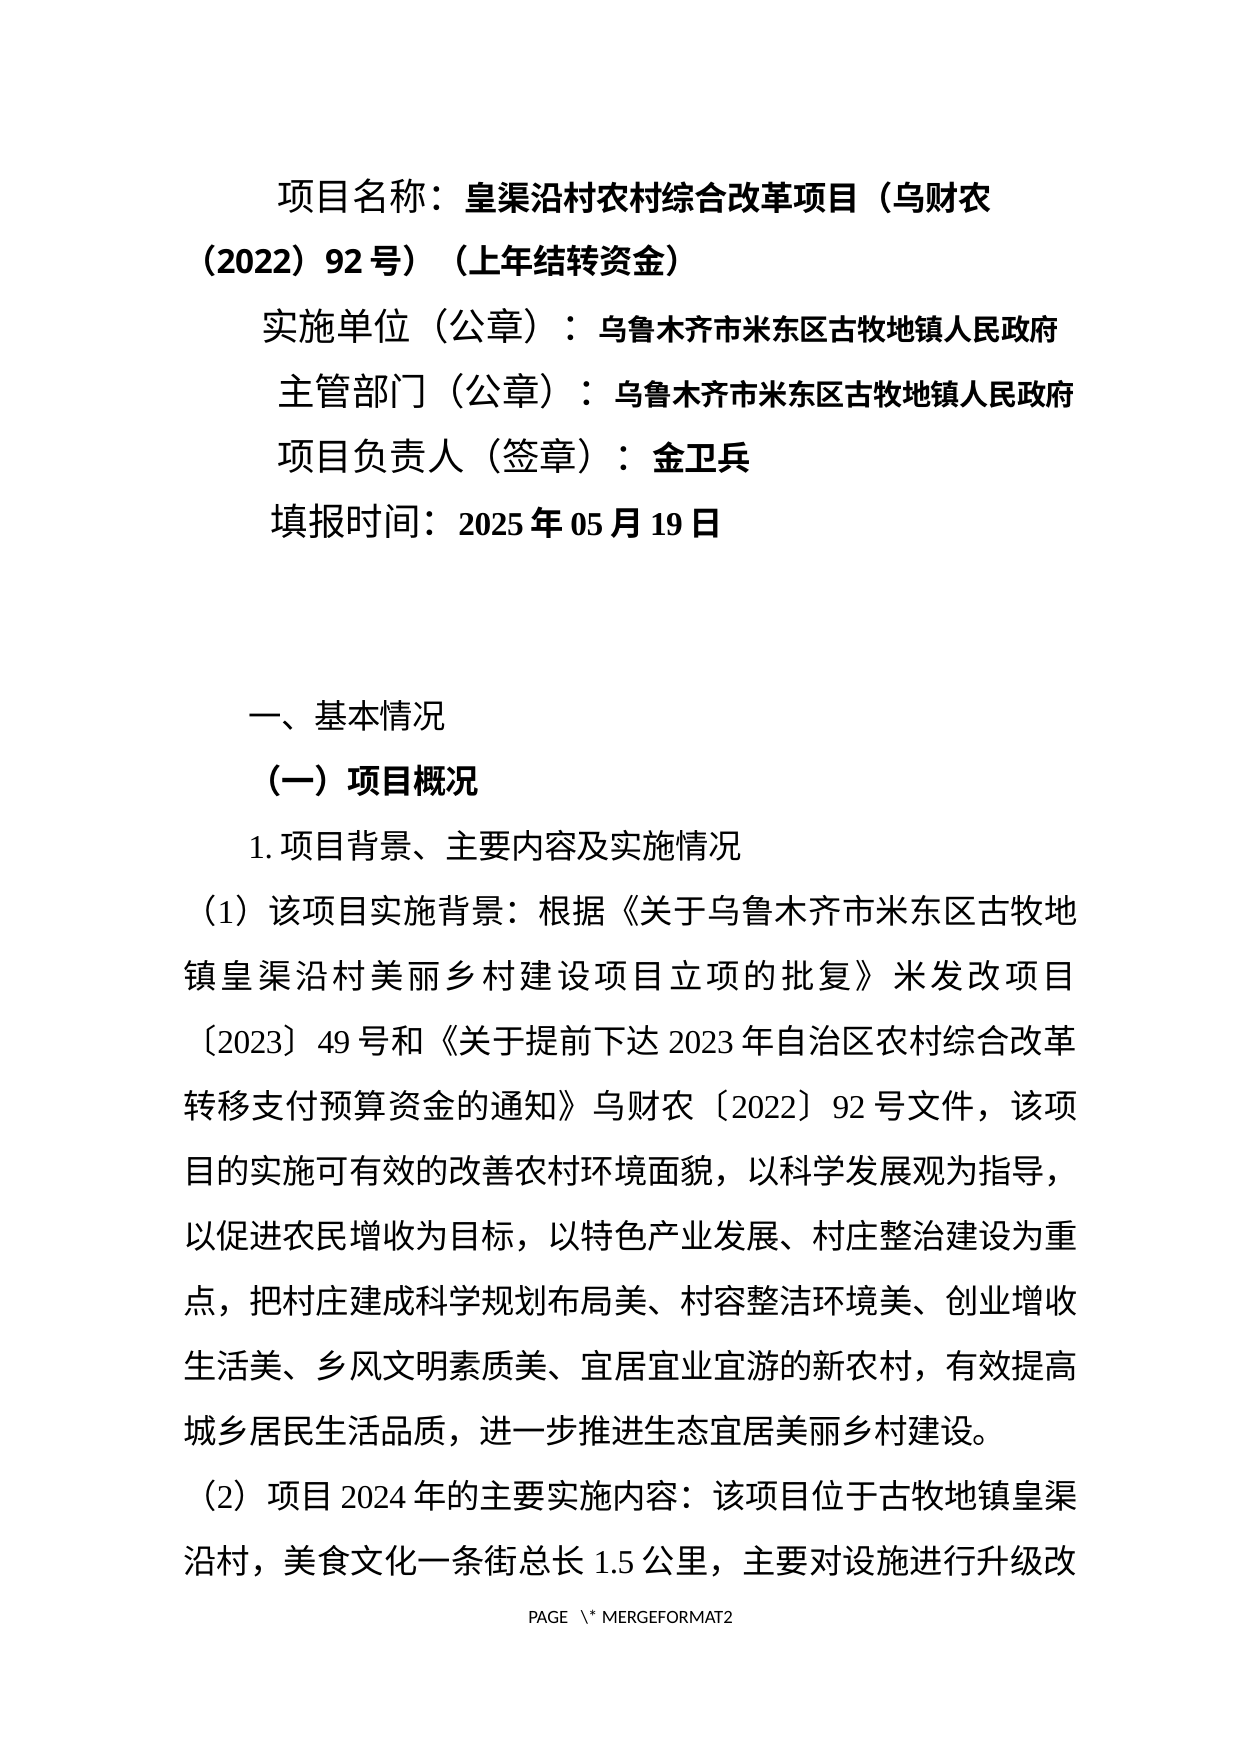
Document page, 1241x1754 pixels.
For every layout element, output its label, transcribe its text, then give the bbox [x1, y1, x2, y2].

text 一、基本情况 [183, 682, 1078, 747]
text 填报时间：2025年05月19日 [211, 487, 1078, 552]
text （一）项目概况 [183, 747, 1078, 812]
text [183, 812, 1078, 1592]
text 实施单位（公章）：乌鲁木齐市米东区古牧地镇人民政府 [183, 292, 1078, 357]
text 主管部门（公章）：乌鲁木齐市米东区古牧地镇人民政府 [183, 357, 1078, 422]
text 项目名称：皇渠沿村农村综合改革项目（乌财农（2022）92号）（上年结转资金） [183, 162, 1078, 292]
text 项目负责人（签章）：金卫兵 [183, 422, 1078, 487]
